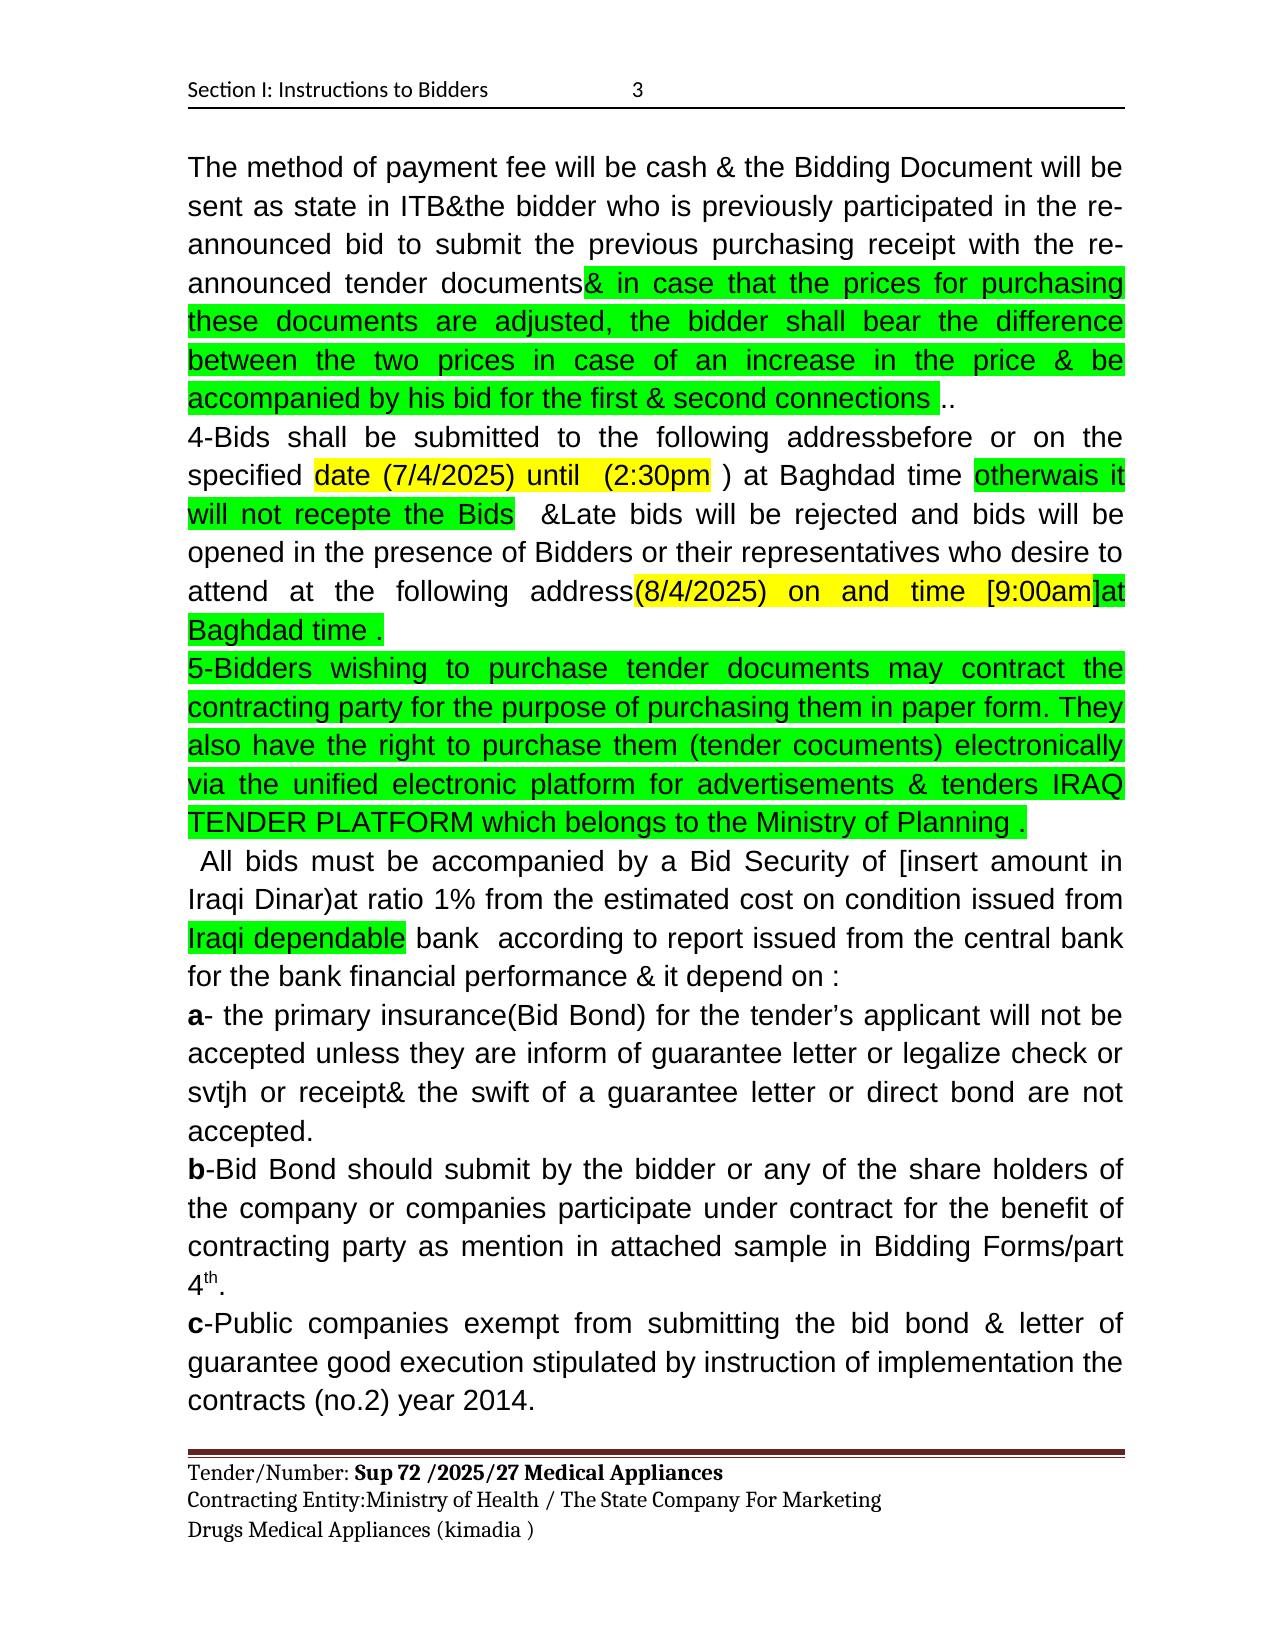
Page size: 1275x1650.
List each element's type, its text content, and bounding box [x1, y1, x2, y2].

text b-Bid Bond should submit by the bidder or any of the share holders of the company or companies participate under contract for the benefit of contracting party as mention in attached sample in Bidding Forms/part 4th. [187, 1152, 1125, 1301]
text 4-Bids shall be submitted to the following addressbefore or on the specified date (7/4/2025) until (2:30pm ) at Baghdad time otherwais it will not recepte the Bids &Late bids will be rejected and bids will be opened in the presence of Bidders or their representatives who desire to attend at the following address(8/4/2025) on and time [9:00am]at Baghdad time . [187, 420, 1125, 646]
text 5-Bidders wishing to purchase tender documents may contract the contracting party for the purpose of purchasing them in paper form. They also have the right to purchase them (tender cocuments) electronically via the unified electronic platform for advertisements & tenders IRAQ TENDER PLATFORM which belongs to the Ministry of Planning . [187, 780, 1125, 839]
text All bids must be accompanied by a Bid Security of [insert amount in Iraqi Dinar)at ratio 1% from the estimated cost on condition issued from Iraqi dependable bank according to report issued from the central bank for the bank financial performance & it depend on : [187, 844, 1125, 993]
text The method of payment fee will be cash & the Bidding Document will be sent as state in ITB&the bidder who is previously participated in the re-announced bid to submit the previous purchasing receipt with the re-announced tender documents& in case that the prices for purchasing these documents are adjusted, the bidder shall bear the difference between the two prices in case of an increase in the price & be accompanied by his bid for the first & second connections .. [187, 150, 1125, 316]
text a- the primary insurance(Bid Bond) for the tender’s applicant will not be accepted unless they are inform of guarantee letter or legalize check or svtjh or receipt& the swift of a guarantee letter or direct bond are not accepted. [187, 998, 1125, 1147]
text The method of payment fee will be cash & the Bidding Document will be sent as state in ITB&the bidder who is previously participated in the re-announced bid to submit the previous purchasing receipt with the re-announced tender documents& in case that the prices for purchasing these documents are adjusted, the bidder shall bear the difference between the two prices in case of an increase in the price & be accompanied by his bid for the first & second connections .. [187, 317, 1125, 415]
text c-Public companies exempt from submitting the bid bond & letter of guarantee good execution stipulated by instruction of implementation the contracts (no.2) year 2014. [187, 1306, 1125, 1417]
text 5-Bidders wishing to purchase tender documents may contract the contracting party for the purpose of purchasing them in paper form. They also have the right to purchase them (tender cocuments) electronically via the unified electronic platform for advertisements & tenders IRAQ TENDER PLATFORM which belongs to the Ministry of Planning . [187, 651, 1125, 779]
